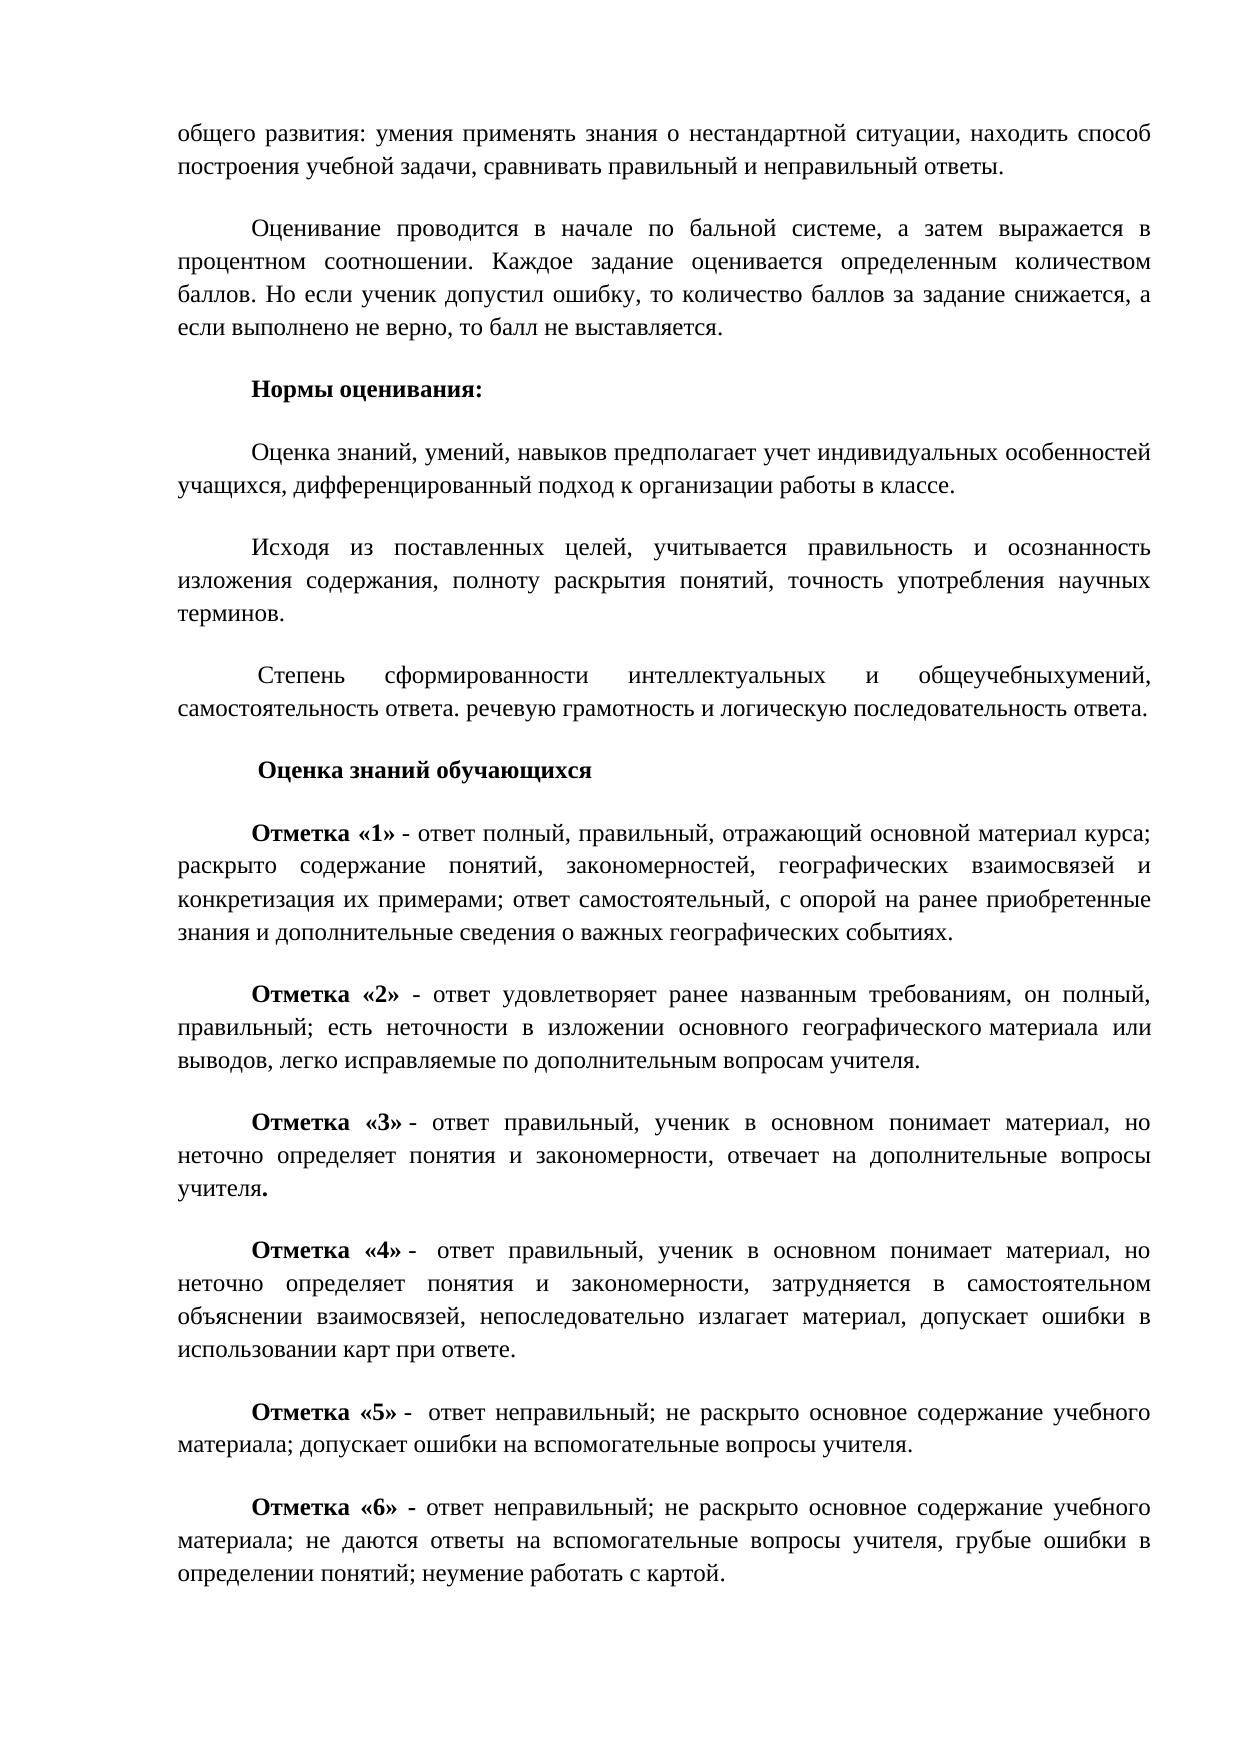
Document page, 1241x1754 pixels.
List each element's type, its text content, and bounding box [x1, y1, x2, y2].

text Отметка «4» - ответ правильный, ученик в основном понимает материал, но неточно определяет понятия и закономерности, затрудняется в самостоятельном объяснении взаимосвязей, непоследовательно излагает материал, допускает ошибки в использовании карт при ответе. [177, 1235, 1152, 1363]
text Нормы оценивания: [177, 374, 1152, 403]
text Отметка «6» - ответ неправильный; не раскрыто основное содержание учебного материала; не даются ответы на вспомогательные вопросы учителя, грубые ошибки в определении понятий; неумение работать с картой. [177, 1492, 1152, 1587]
text Отметка «1» - ответ полный, правильный, отражающий основной материал курса; раскрыто содержание понятий, закономерностей, географических взаимосвязей и конкретизация их примерами; ответ самостоятельный, с опорой на ранее приобретенные знания и дополнительные сведения о важных географических событиях. [177, 818, 1152, 945]
text Оценка знаний обучающихся [177, 755, 1152, 784]
text Исходя из поставленных целей, учитывается правильность и осознанность изложения содержания, полноту раскрытия понятий, точность употребления научных терминов. [177, 532, 1152, 627]
text Отметка «5» - ответ неправильный; не раскрыто основное содержание учебного материала; допускает ошибки на вспомогательные вопросы учителя. [177, 1397, 1152, 1458]
text Оценивание проводится в начале по бальной системе, а затем выражается в процентном соотношении. Каждое задание оценивается определенным количеством баллов. Но если ученик допустил ошибку, то количество баллов за задание снижается, а если выполнено не верно, то балл не выставляется. [177, 213, 1152, 341]
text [177, 118, 1152, 180]
text Оценка знаний, умений, навыков предполагает учет индивидуальных особенностей учащихся, дифференцированный подход к организации работы в классе. [177, 437, 1152, 498]
text Отметка «3» - ответ правильный, ученик в основном понимает материал, но неточно определяет понятия и закономерности, отвечает на дополнительные вопросы учителя. [177, 1107, 1152, 1202]
text Степень сформированности интеллектуальных и общеучебныхумений, самостоятельность ответа. речевую грамотность и логическую последовательность ответа. [177, 660, 1152, 722]
text Отметка «2» - ответ удовлетворяет ранее названным требованиям, он полный, правильный; есть неточности в изложении основного географического материала или выводов, легко исправляемые по дополнительным вопросам учителя. [177, 979, 1152, 1074]
